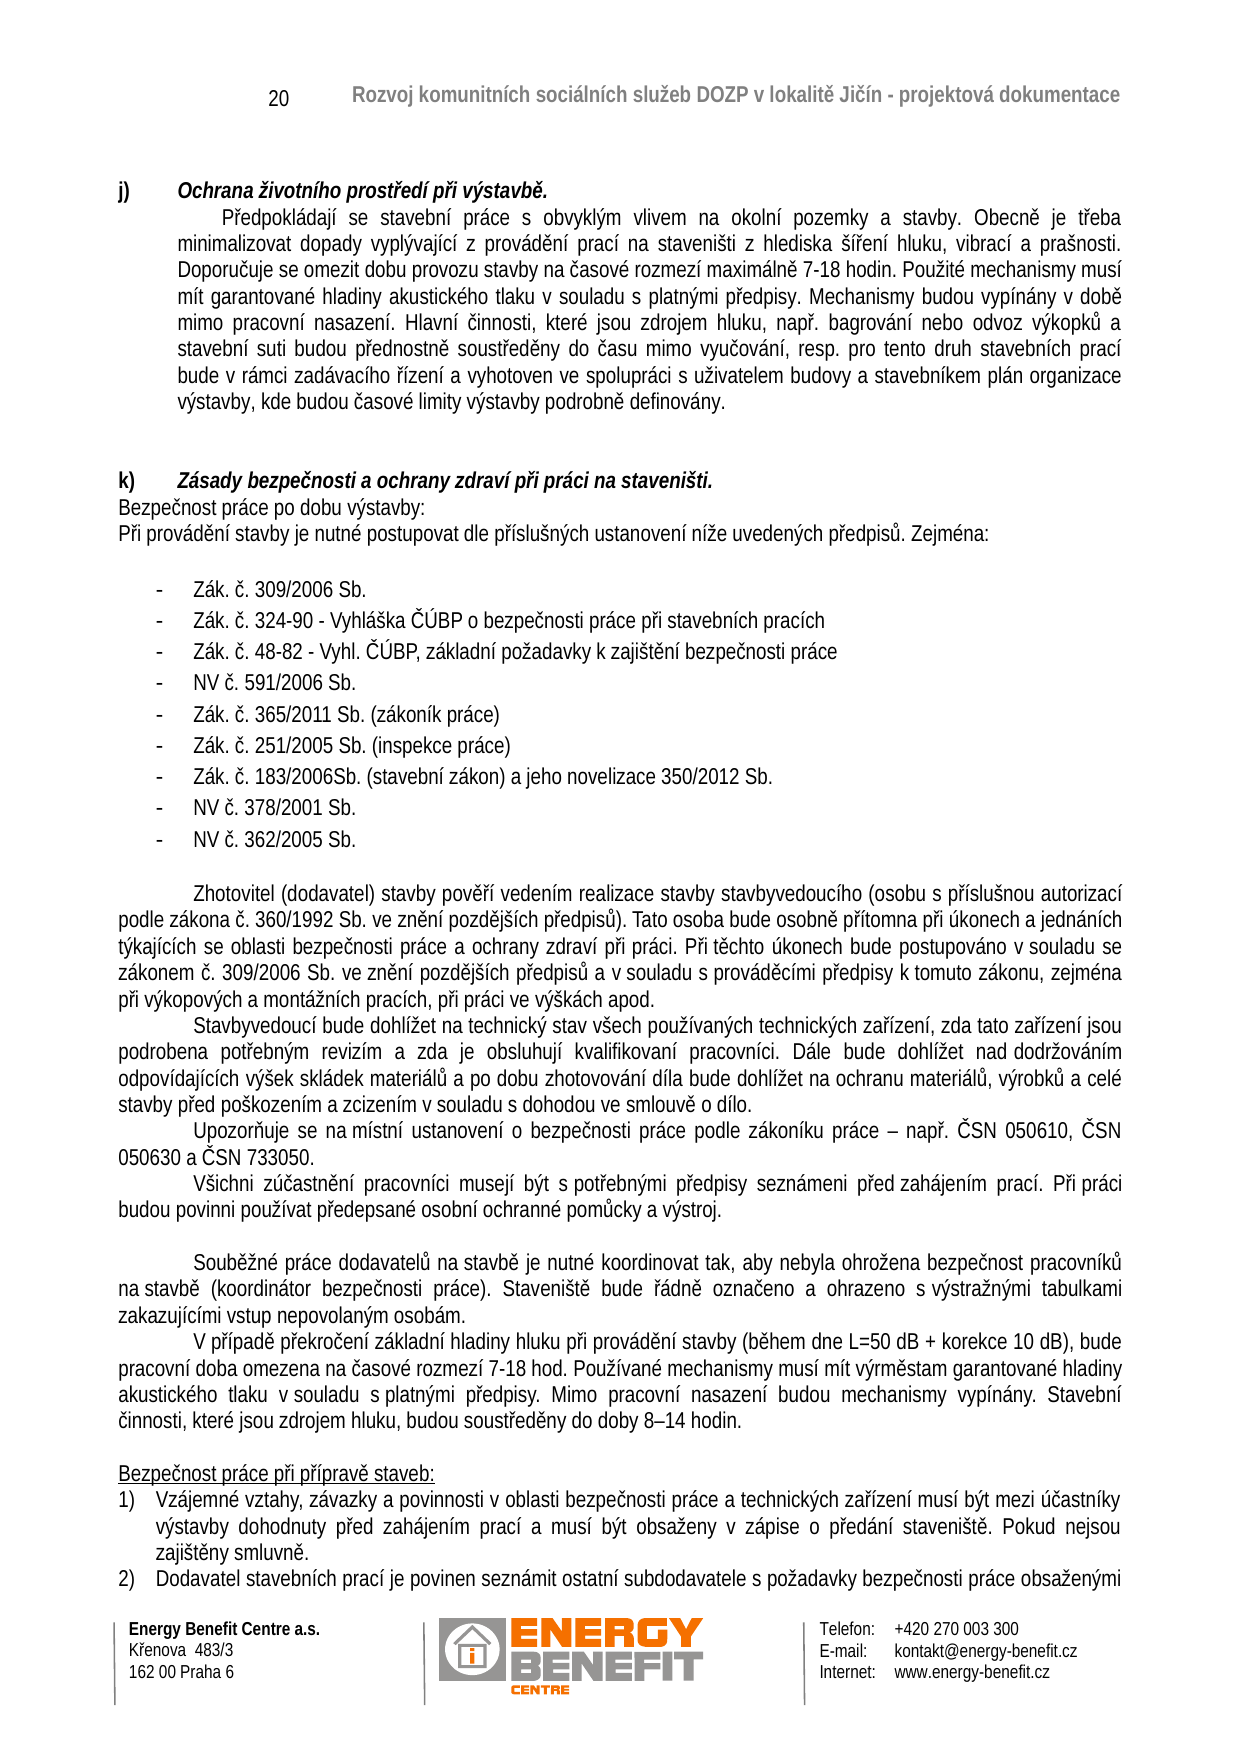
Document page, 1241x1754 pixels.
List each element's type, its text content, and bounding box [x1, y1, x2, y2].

text Bezpečnost práce při přípravě staveb: [118, 1460, 1122, 1486]
text Stavbyvedoucí bude dohlížet na technický stav všech používaných technických zařízení, zda tato zařízení jsou podrobena potřebným revizím a zda je obsluhují kvalifikovaní pracovníci. Dále bude dohlížet nad dodržováním odpovídajících výšek skládek materiálů a po dobu zhotovování díla bude dohlížet na ochranu materiálů, výrobků a celé stavby před poškozením a zcizením v souladu s dohodou ve smlouvě o dílo. [118, 1012, 1122, 1117]
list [118, 1565, 1122, 1592]
text Všichni zúčastnění pracovníci musejí být s potřebnými předpisy seznámeni před zahájením prací. Při práci budou povinni používat předepsané osobní ochranné pomůcky a výstroj. [118, 1170, 1122, 1223]
text Upozorňuje se na místní ustanovení o bezpečnosti práce podle zákoníku práce – např. ČSN 050610, ČSN 050630 a ČSN 733050. [118, 1117, 1122, 1170]
list NV č. 378/2001 Sb. [156, 791, 1122, 822]
list Zák. č. 183/2006Sb. (stavební zákon) a jeho novelizace 350/2012 Sb. [156, 760, 1122, 791]
text Při provádění stavby je nutné postupovat dle příslušných ustanovení níže uvedených předpisů. Zejména: [118, 520, 1122, 546]
text Bezpečnost práce po dobu výstavby: [118, 493, 1122, 520]
list NV č. 591/2006 Sb. [156, 666, 1122, 697]
text Zhotovitel (dodavatel) stavby pověří vedením realizace stavby stavbyvedoucího (osobu s příslušnou autorizací podle zákona č. 360/1992 Sb. ve znění pozdějších předpisů). Tato osoba bude osobně přítomna při úkonech a jednáních týkajících se oblasti bezpečnosti práce a ochrany zdraví při práci. Při těchto úkonech bude postupováno v souladu se zákonem č. 309/2006 Sb. ve znění pozdějších předpisů a v souladu s prováděcími předpisy k tomuto zákonu, zejména při výkopových a montážních pracích, při práci ve výškách apod. [118, 880, 1122, 1012]
list Zák. č. 309/2006 Sb. [156, 572, 1122, 604]
list NV č. 362/2005 Sb. [156, 822, 1122, 854]
list Vzájemné vztahy, závazky a povinnosti v oblasti bezpečnosti práce a technických zařízení musí být mezi účastníky výstavby dohodnuty před zahájením prací a musí být obsaženy v zápise o předání staveniště. Pokud nejsou zajištěny smluvně. [118, 1486, 1122, 1565]
list Zák. č. 48-82 - Vyhl. ČÚBP, základní požadavky k zajištění bezpečnosti práce [156, 635, 1122, 666]
list Zák. č. 324-90 - Vyhláška ČÚBP o bezpečnosti práce při stavebních pracích [156, 604, 1122, 635]
text Předpokládají se stavební práce s obvyklým vlivem na okolní pozemky a stavby. Obecně je třeba minimalizovat dopady vyplývající z provádění prací na staveništi z hlediska šíření hluku, vibrací a prašnosti. Doporučuje se omezit dobu provozu stavby na časové rozmezí maximálně 7-18 hodin. Použité mechanismy musí mít garantované hladiny akustického tlaku v souladu s platnými předpisy. Mechanismy budou vypínány v době mimo pracovní nasazení. Hlavní činnosti, které jsou zdrojem hluku, např. bagrování nebo odvoz výkopků a stavební suti budou přednostně soustředěny do času mimo vyučování, resp. pro tento druh stavebních prací bude v rámci zadávacího řízení a vyhotoven ve spolupráci s uživatelem budovy a stavebníkem plán organizace výstavby, kde budou časové limity výstavby podrobně definovány. [177, 203, 1122, 414]
list Zák. č. 365/2011 Sb. (zákoník práce) [156, 697, 1122, 729]
text V případě překročení základní hladiny hluku při provádění stavby (během dne L=50 dB + korekce 10 dB), bude pracovní doba omezena na časové rozmezí 7-18 hod. Používané mechanismy musí mít výrměstam garantované hladiny akustického tlaku v souladu s platnými předpisy. Mimo pracovní nasazení budou mechanismy vypínány. Stavební činnosti, které jsou zdrojem hluku, budou soustředěny do doby 8–14 hodin. [118, 1328, 1122, 1433]
text Souběžné práce dodavatelů na stavbě je nutné koordinovat tak, aby nebyla ohrožena bezpečnost pracovníků na stavbě (koordinátor bezpečnosti práce). Staveniště bude řádně označeno a ohrazeno s výstražnými tabulkami zakazujícími vstup nepovolaným osobám. [118, 1249, 1122, 1328]
list Zásady bezpečnosti a ochrany zdraví při práci na staveništi. [118, 467, 1122, 493]
list Zák. č. 251/2005 Sb. (inspekce práce) [156, 729, 1122, 760]
list Ochrana životního prostředí při výstavbě. [118, 177, 1122, 203]
